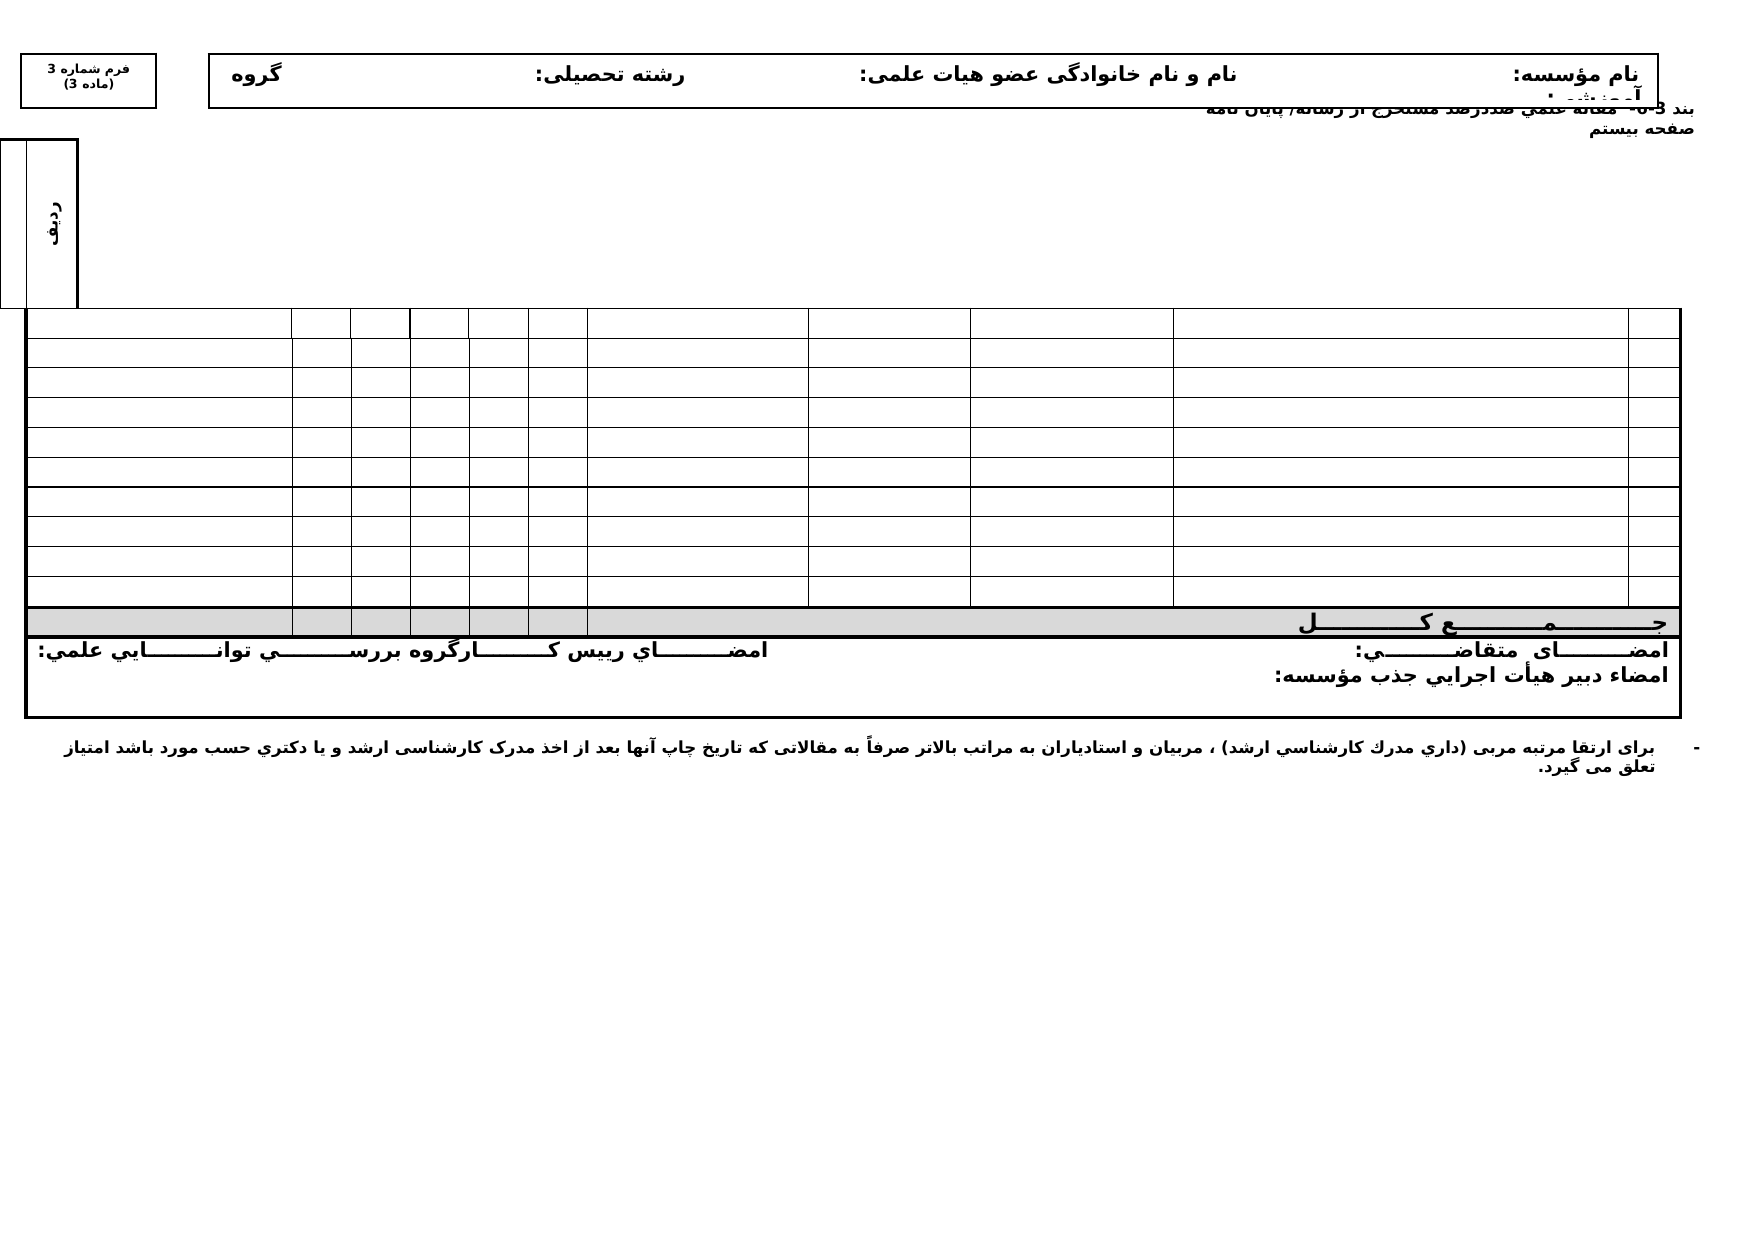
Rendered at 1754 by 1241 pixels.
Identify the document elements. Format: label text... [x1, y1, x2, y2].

table_cell [1174, 517, 1628, 546]
table_cell [293, 517, 351, 546]
table_cell [1174, 398, 1628, 427]
table_cell [28, 428, 292, 457]
table_cell [470, 517, 528, 546]
table_cell [809, 488, 970, 516]
table_cell [470, 368, 528, 397]
table_cell [352, 458, 410, 486]
table_cell [28, 458, 292, 486]
table_cell [1174, 547, 1628, 576]
table_cell [971, 547, 1173, 576]
table_cell [351, 309, 409, 337]
table_cell [293, 339, 351, 367]
table_cell [293, 488, 351, 516]
table_cell [411, 458, 469, 486]
table_cell [588, 398, 808, 427]
table_cell [293, 547, 351, 576]
table_cell [588, 458, 808, 486]
table_cell [352, 339, 410, 367]
table_cell [411, 609, 469, 635]
table_cell [470, 458, 528, 486]
table_cell [28, 368, 292, 397]
table_cell [292, 309, 350, 337]
table_cell [588, 368, 808, 397]
table_cell [352, 398, 410, 427]
table_cell [1629, 547, 1679, 576]
table_cell [470, 428, 528, 457]
table_cell [293, 458, 351, 486]
table_cell [1629, 339, 1679, 367]
table_cell [1174, 577, 1628, 606]
table_cell [1174, 368, 1628, 397]
table_cell [1629, 309, 1679, 337]
table_cell [411, 398, 469, 427]
table_cell [588, 577, 808, 606]
table_cell [411, 368, 469, 397]
table_cell [469, 309, 528, 337]
table_cell [1174, 458, 1628, 486]
table_cell [588, 339, 808, 367]
table_cell [293, 609, 351, 635]
table_cell [1629, 458, 1679, 486]
table_cell [971, 339, 1173, 367]
table_cell [470, 547, 528, 576]
table_cell [352, 428, 410, 457]
table_cell [529, 339, 587, 367]
table_cell [529, 517, 587, 546]
table_cell [809, 428, 970, 457]
table_cell [529, 547, 587, 576]
table_cell [529, 398, 587, 427]
table_cell [588, 547, 808, 576]
table_cell [529, 428, 587, 457]
table_cell [411, 309, 468, 337]
table_cell [809, 398, 970, 427]
table_cell [1629, 488, 1679, 516]
table_cell [971, 368, 1173, 397]
text بند 3-6- مقاله علمي صددرصد مستخرج از رساله/ پایان نامه * صفحه بیستم [37, 97, 1695, 138]
table_cell [971, 398, 1173, 427]
table_cell [28, 609, 292, 635]
table_cell [28, 339, 292, 367]
table_cell [529, 309, 587, 337]
table_cell [529, 609, 587, 635]
table_cell [352, 609, 410, 635]
table_cell [352, 368, 410, 397]
table_cell [470, 609, 528, 635]
table_cell امضای متقاضي: امضاي رييس كارگروه بررسي توانايي علمي: امضاء دبير هيأت اجرايي جذب مؤسسه: [28, 639, 1679, 716]
table_cell [809, 368, 970, 397]
table_cell [352, 547, 410, 576]
table_cell [971, 517, 1173, 546]
table_cell [1629, 517, 1679, 546]
table_cell [470, 488, 528, 516]
table_cell [529, 368, 587, 397]
table_cell [588, 309, 808, 337]
table_cell [1629, 428, 1679, 457]
table_cell [411, 577, 469, 606]
table_cell [588, 517, 808, 546]
table_cell [809, 339, 970, 367]
table_cell [1629, 398, 1679, 427]
table_cell [28, 309, 291, 337]
table_cell [28, 398, 292, 427]
table_cell [588, 428, 808, 457]
table_cell [28, 577, 292, 606]
table_cell [1629, 577, 1679, 606]
table_cell [28, 547, 292, 576]
table_cell [352, 577, 410, 606]
table_cell [28, 488, 292, 516]
table_cell [1174, 488, 1628, 516]
table_cell جــــــــــــمـــــــــــع کـــــــــــــل [588, 609, 1679, 635]
table_cell [470, 577, 528, 606]
table_cell [411, 428, 469, 457]
table_cell [971, 577, 1173, 606]
table_cell [411, 517, 469, 546]
table_cell [588, 488, 808, 516]
table_cell [529, 577, 587, 606]
table_cell [411, 339, 469, 367]
table_cell [1174, 309, 1628, 337]
table_cell [529, 458, 587, 486]
table_cell [470, 339, 528, 367]
list برای ارتقا مرتبه مربی (داري مدرك كارشناسي ارشد) ، مربيان و استادياران به مراتب بالاتر صرفاً به مقالاتی که تاریخ چاپ آنها بعد از اخذ مدرک کارشناسی ارشد و يا دكتري حسب مورد باشد امتیاز تعلق می گیرد. [37, 738, 1693, 777]
table_cell [352, 517, 410, 546]
table_cell [470, 398, 528, 427]
table_cell [1629, 368, 1679, 397]
table_header ردیف [27, 141, 76, 308]
table_cell [411, 488, 469, 516]
table_cell [809, 577, 970, 606]
table_cell [809, 517, 970, 546]
table_cell [971, 309, 1173, 337]
table_cell [411, 547, 469, 576]
table_cell [971, 458, 1173, 486]
table_cell [809, 547, 970, 576]
table_cell [293, 428, 351, 457]
table_cell [971, 488, 1173, 516]
table_cell [293, 398, 351, 427]
table_cell [1174, 339, 1628, 367]
table_cell [352, 488, 410, 516]
table_cell [529, 488, 587, 516]
table_cell [971, 428, 1173, 457]
table_cell [293, 368, 351, 397]
table_cell [809, 309, 970, 337]
table_cell [293, 577, 351, 606]
table_cell [28, 517, 292, 546]
table_cell [1174, 428, 1628, 457]
table_cell [809, 458, 970, 486]
